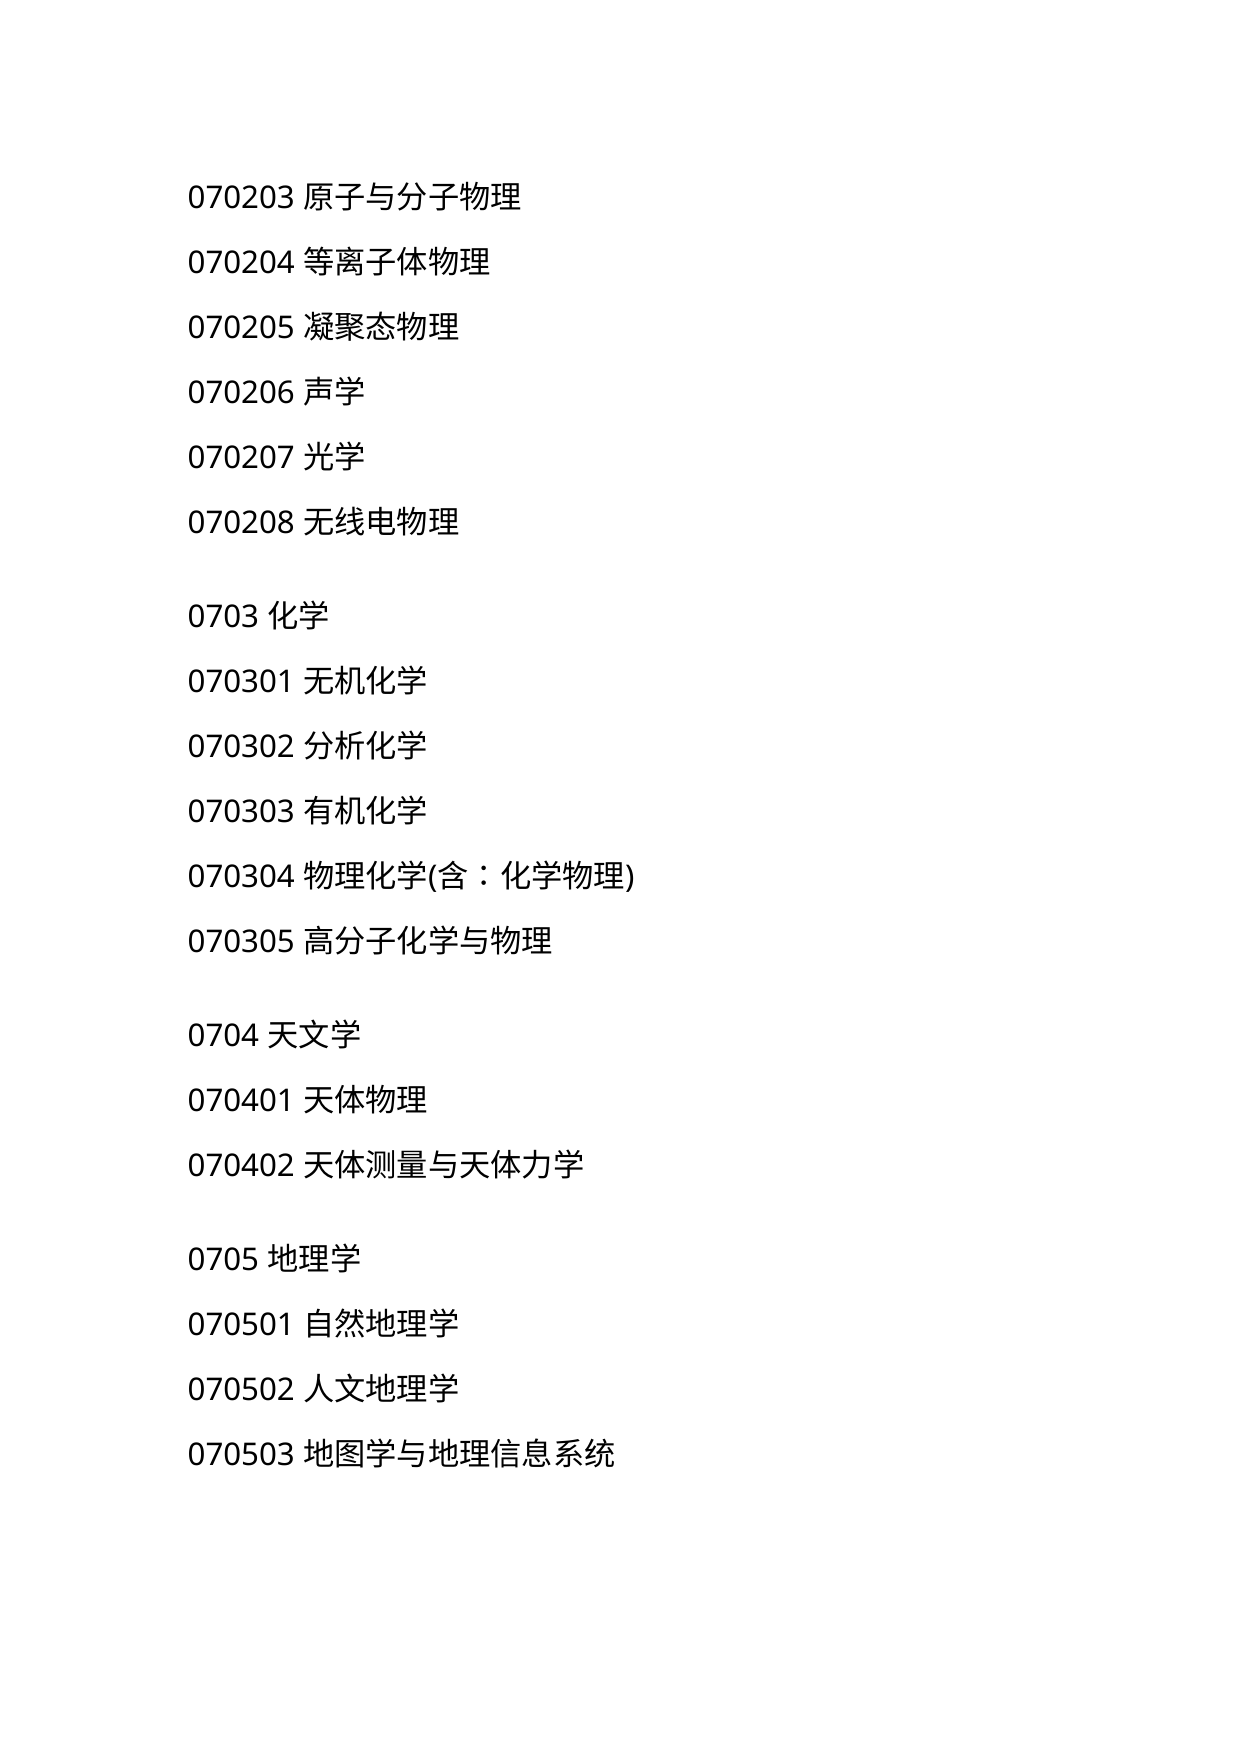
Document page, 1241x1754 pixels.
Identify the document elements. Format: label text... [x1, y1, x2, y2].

text 0704 天文学 070401 天体物理 070402 天体测量与天体力学 [187, 1000, 1053, 1195]
text 0703 化学 070301 无机化学 070302 分析化学 070303 有机化学 070304 物理化学(含∶化学物理) 070305 高分子化学与物理 [187, 581, 1053, 971]
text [187, 162, 1053, 552]
text 0705 地理学 070501 自然地理学 070502 人文地理学 070503 地图学与地理信息系统 [187, 1224, 1053, 1484]
